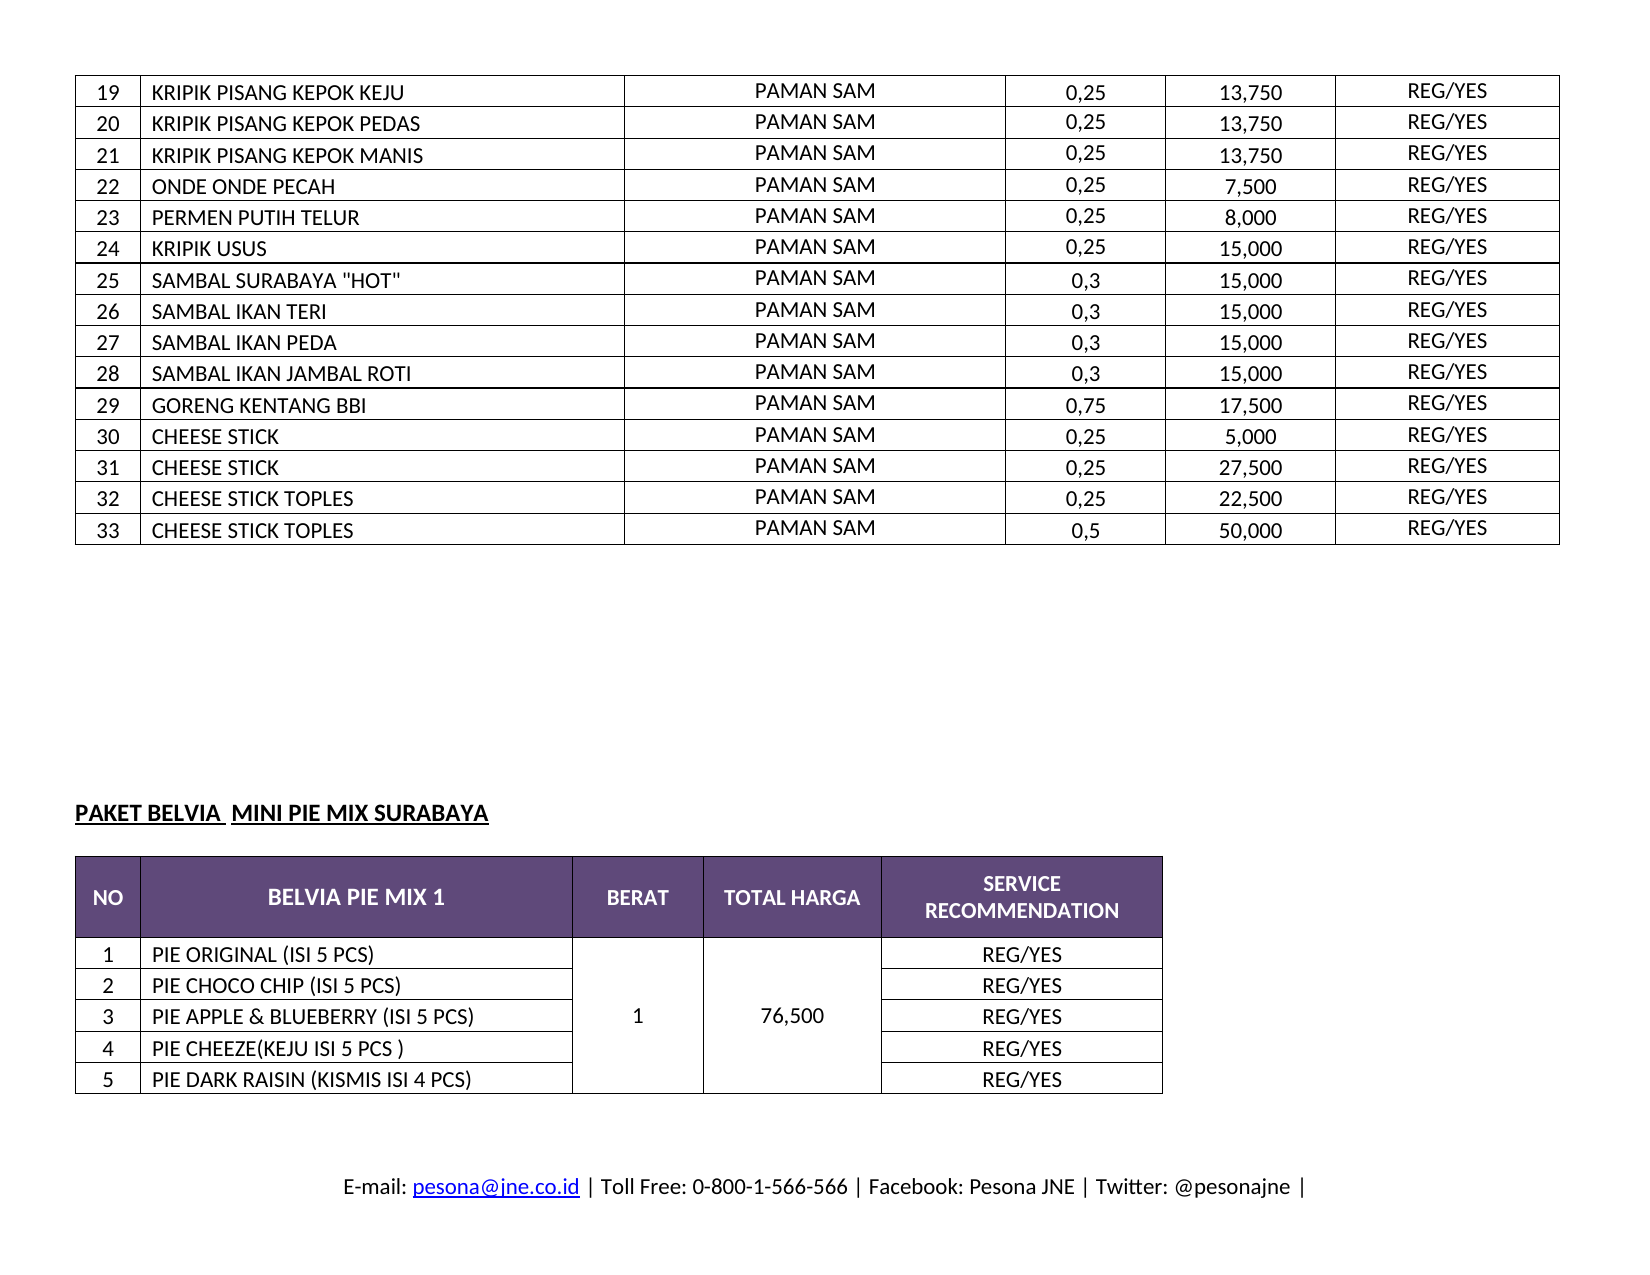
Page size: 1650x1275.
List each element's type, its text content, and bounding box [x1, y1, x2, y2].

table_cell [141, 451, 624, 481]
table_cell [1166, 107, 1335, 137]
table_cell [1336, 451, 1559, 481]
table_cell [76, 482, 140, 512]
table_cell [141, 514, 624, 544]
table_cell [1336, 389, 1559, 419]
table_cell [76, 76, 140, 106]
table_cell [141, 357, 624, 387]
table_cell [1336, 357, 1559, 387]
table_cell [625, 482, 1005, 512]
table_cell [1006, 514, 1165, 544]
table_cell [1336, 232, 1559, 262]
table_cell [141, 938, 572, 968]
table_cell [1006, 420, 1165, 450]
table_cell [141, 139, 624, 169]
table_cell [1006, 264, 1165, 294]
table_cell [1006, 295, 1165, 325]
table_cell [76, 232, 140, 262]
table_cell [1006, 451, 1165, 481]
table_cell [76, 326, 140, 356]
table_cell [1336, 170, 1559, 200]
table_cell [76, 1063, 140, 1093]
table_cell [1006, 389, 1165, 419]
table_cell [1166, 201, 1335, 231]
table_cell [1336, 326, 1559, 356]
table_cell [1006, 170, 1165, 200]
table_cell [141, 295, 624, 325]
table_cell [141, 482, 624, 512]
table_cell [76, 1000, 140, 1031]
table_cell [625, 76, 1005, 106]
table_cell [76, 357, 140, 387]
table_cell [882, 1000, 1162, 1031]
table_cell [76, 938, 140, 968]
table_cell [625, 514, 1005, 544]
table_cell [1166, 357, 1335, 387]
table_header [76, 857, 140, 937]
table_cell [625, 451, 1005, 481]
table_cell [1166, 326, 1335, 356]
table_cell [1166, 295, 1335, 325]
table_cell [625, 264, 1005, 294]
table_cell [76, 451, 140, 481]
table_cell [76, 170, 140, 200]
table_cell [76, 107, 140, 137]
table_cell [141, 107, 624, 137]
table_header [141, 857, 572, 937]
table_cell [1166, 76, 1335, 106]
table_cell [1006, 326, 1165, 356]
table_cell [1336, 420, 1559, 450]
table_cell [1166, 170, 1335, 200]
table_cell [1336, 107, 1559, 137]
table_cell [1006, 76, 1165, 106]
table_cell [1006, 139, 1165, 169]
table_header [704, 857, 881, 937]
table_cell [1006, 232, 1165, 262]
text PAKET BELVIA MINI PIE MIX SURABAYA [75, 797, 1575, 827]
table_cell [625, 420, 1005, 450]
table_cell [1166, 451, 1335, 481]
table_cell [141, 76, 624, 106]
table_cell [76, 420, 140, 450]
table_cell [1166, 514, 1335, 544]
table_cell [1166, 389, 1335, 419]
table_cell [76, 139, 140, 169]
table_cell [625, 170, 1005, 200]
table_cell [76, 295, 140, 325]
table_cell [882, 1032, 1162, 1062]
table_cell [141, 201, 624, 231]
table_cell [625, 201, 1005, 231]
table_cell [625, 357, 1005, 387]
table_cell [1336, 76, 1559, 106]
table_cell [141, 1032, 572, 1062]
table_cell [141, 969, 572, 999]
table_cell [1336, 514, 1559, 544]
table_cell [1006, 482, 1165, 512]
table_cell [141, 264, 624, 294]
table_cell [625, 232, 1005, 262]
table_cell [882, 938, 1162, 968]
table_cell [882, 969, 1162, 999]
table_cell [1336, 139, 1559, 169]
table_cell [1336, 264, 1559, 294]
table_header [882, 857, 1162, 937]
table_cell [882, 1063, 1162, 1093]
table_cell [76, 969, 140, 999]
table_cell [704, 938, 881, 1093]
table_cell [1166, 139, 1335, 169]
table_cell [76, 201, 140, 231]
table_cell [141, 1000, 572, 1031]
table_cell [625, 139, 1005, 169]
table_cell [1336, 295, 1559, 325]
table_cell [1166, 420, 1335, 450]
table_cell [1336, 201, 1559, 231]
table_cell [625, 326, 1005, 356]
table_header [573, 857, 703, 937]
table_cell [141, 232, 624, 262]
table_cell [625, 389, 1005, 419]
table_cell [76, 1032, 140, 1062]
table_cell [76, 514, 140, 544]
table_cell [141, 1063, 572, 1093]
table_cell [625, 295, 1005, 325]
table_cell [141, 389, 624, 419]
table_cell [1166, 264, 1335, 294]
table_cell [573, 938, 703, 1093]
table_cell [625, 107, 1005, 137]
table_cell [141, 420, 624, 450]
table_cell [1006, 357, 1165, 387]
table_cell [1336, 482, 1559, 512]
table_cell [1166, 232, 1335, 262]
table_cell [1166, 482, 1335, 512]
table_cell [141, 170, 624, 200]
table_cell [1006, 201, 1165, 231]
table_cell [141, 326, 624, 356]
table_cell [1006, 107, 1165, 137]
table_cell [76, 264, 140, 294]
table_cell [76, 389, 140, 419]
